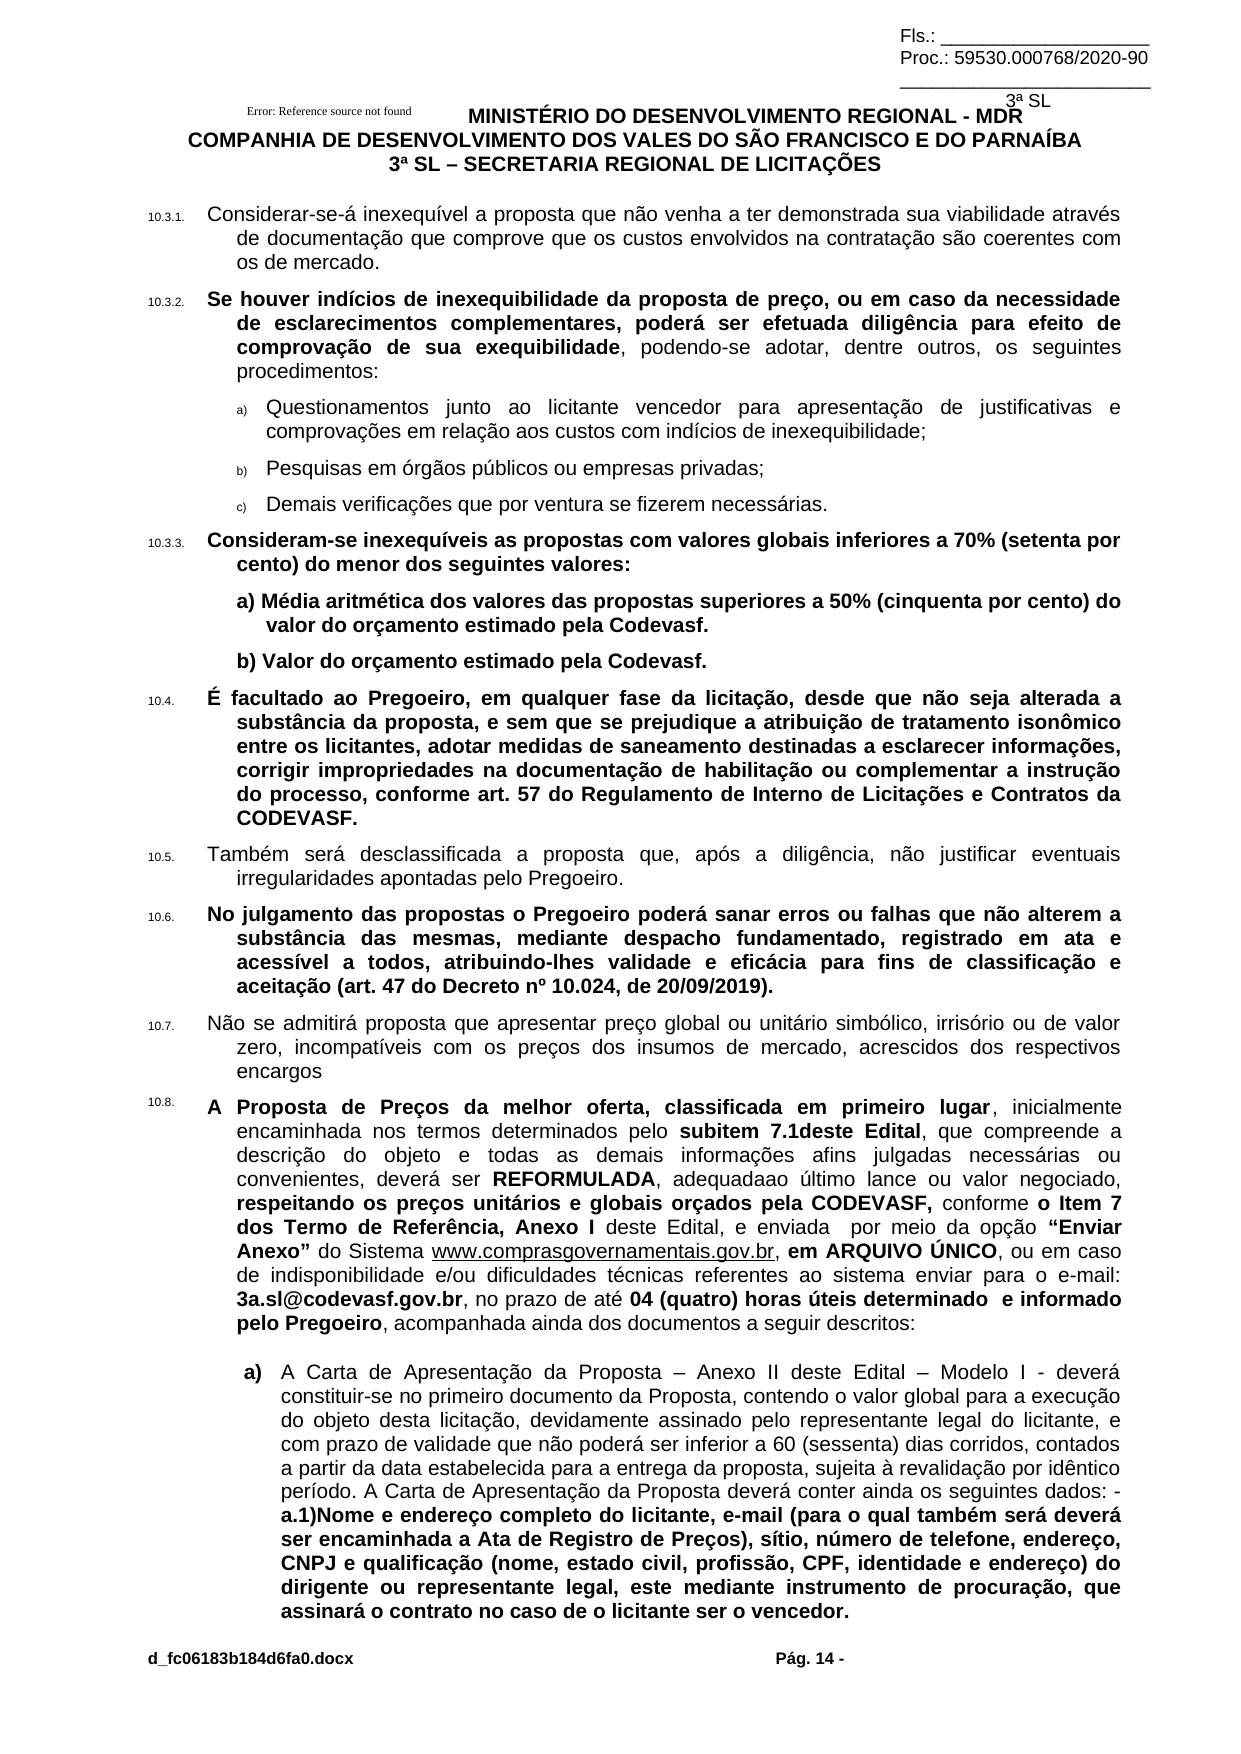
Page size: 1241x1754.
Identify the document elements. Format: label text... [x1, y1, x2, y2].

text b) Valor do orçamento estimado pela Codevasf. [236, 649, 1122, 673]
list Questionamentos junto ao licitante vencedor para apresentação de justificativas e comprovações em relação aos custos com indícios de inexequibilidade; [236, 395, 1122, 443]
list A Carta de Apresentação da Proposta – Anexo II deste Edital – Modelo I - deverá constituir-se no primeiro documento da Proposta, contendo o valor global para a execução do objeto desta licitação, devidamente assinado pelo representante legal do licitante, e com prazo de validade que não poderá ser inferior a 60 (sessenta) dias corridos, contados a partir da data estabelecida para a entrega da proposta, sujeita à revalidação por idêntico período. A Carta de Apresentação da Proposta deverá conter ainda os seguintes dados: -a.1)Nome e endereço completo do licitante, e-mail (para o qual também será deverá ser encaminhada a Ata de Registro de Preços), sítio, número de telefone, endereço, CNPJ e qualificação (nome, estado civil, profissão, CPF, identidade e endereço) do dirigente ou representante legal, este mediante instrumento de procuração, que assinará o contrato no caso de o licitante ser o vencedor. [243, 1359, 1122, 1623]
list Não se admitirá proposta que apresentar preço global ou unitário simbólico, irrisório ou de valor zero, incompatíveis com os preços dos insumos de mercado, acrescidos dos respectivos encargos [148, 1011, 1122, 1082]
list Consideram-se inexequíveis as propostas com valores globais inferiores a 70% (setenta por cento) do menor dos seguintes valores: [148, 528, 1122, 576]
list Pesquisas em órgãos públicos ou empresas privadas; [236, 455, 1122, 479]
list Demais verificações que por ventura se fizerem necessárias. [236, 492, 1122, 516]
list Se houver indícios de inexequibilidade da proposta de preço, ou em caso da necessidade de esclarecimentos complementares, poderá ser efetuada diligência para efeito de comprovação de sua exequibilidade, podendo-se adotar, dentre outros, os seguintes procedimentos: [148, 287, 1122, 382]
list No julgamento das propostas o Pregoeiro poderá sanar erros ou falhas que não alterem a substância das mesmas, mediante despacho fundamentado, registrado em ata e acessível a todos, atribuindo-lhes validade e eficácia para fins de classificação e aceitação (art. 47 do Decreto nº 10.024, de 20/09/2019). [148, 902, 1122, 998]
list É facultado ao Pregoeiro, em qualquer fase da licitação, desde que não seja alterada a substância da proposta, e sem que se prejudique a atribuição de tratamento isonômico entre os licitantes, adotar medidas de saneamento destinadas a esclarecer informações, corrigir impropriedades na documentação de habilitação ou complementar a instrução do processo, conforme art. 57 do Regulamento de Interno de Licitações e Contratos da CODEVASF. [148, 686, 1122, 829]
list Considerar-se-á inexequível a proposta que não venha a ter demonstrada sua viabilidade através de documentação que comprove que os custos envolvidos na contratação são coerentes com os de mercado. [148, 202, 1122, 274]
list Também será desclassificada a proposta que, após a diligência, não justificar eventuais irregularidades apontadas pelo Pregoeiro. [148, 842, 1122, 890]
list A Proposta de Preços da melhor oferta, classificada em primeiro lugar, inicialmente encaminhada nos termos determinados pelo subitem 7.1deste Edital, que compreende a descrição do objeto e todas as demais informações afins julgadas necessárias ou convenientes, deverá ser REFORMULADA, adequadaao último lance ou valor negociado, respeitando os preços unitários e globais orçados pela CODEVASF, conforme o Item 7 dos Termo de Referência, Anexo I deste Edital, e enviada por meio da opção “Enviar Anexo” do Sistema www.comprasgovernamentais.gov.br, em ARQUIVO ÚNICO, ou em caso de indisponibilidade e/ou dificuldades técnicas referentes ao sistema enviar para o e-mail: 3a.sl@codevasf.gov.br, no prazo de até 04 (quatro) horas úteis determinado e informado pelo Pregoeiro, acompanhada ainda dos documentos a seguir descritos: [148, 1095, 1122, 1334]
text a) Média aritmética dos valores das propostas superiores a 50% (cinquenta por cento) do valor do orçamento estimado pela Codevasf. [236, 589, 1122, 637]
